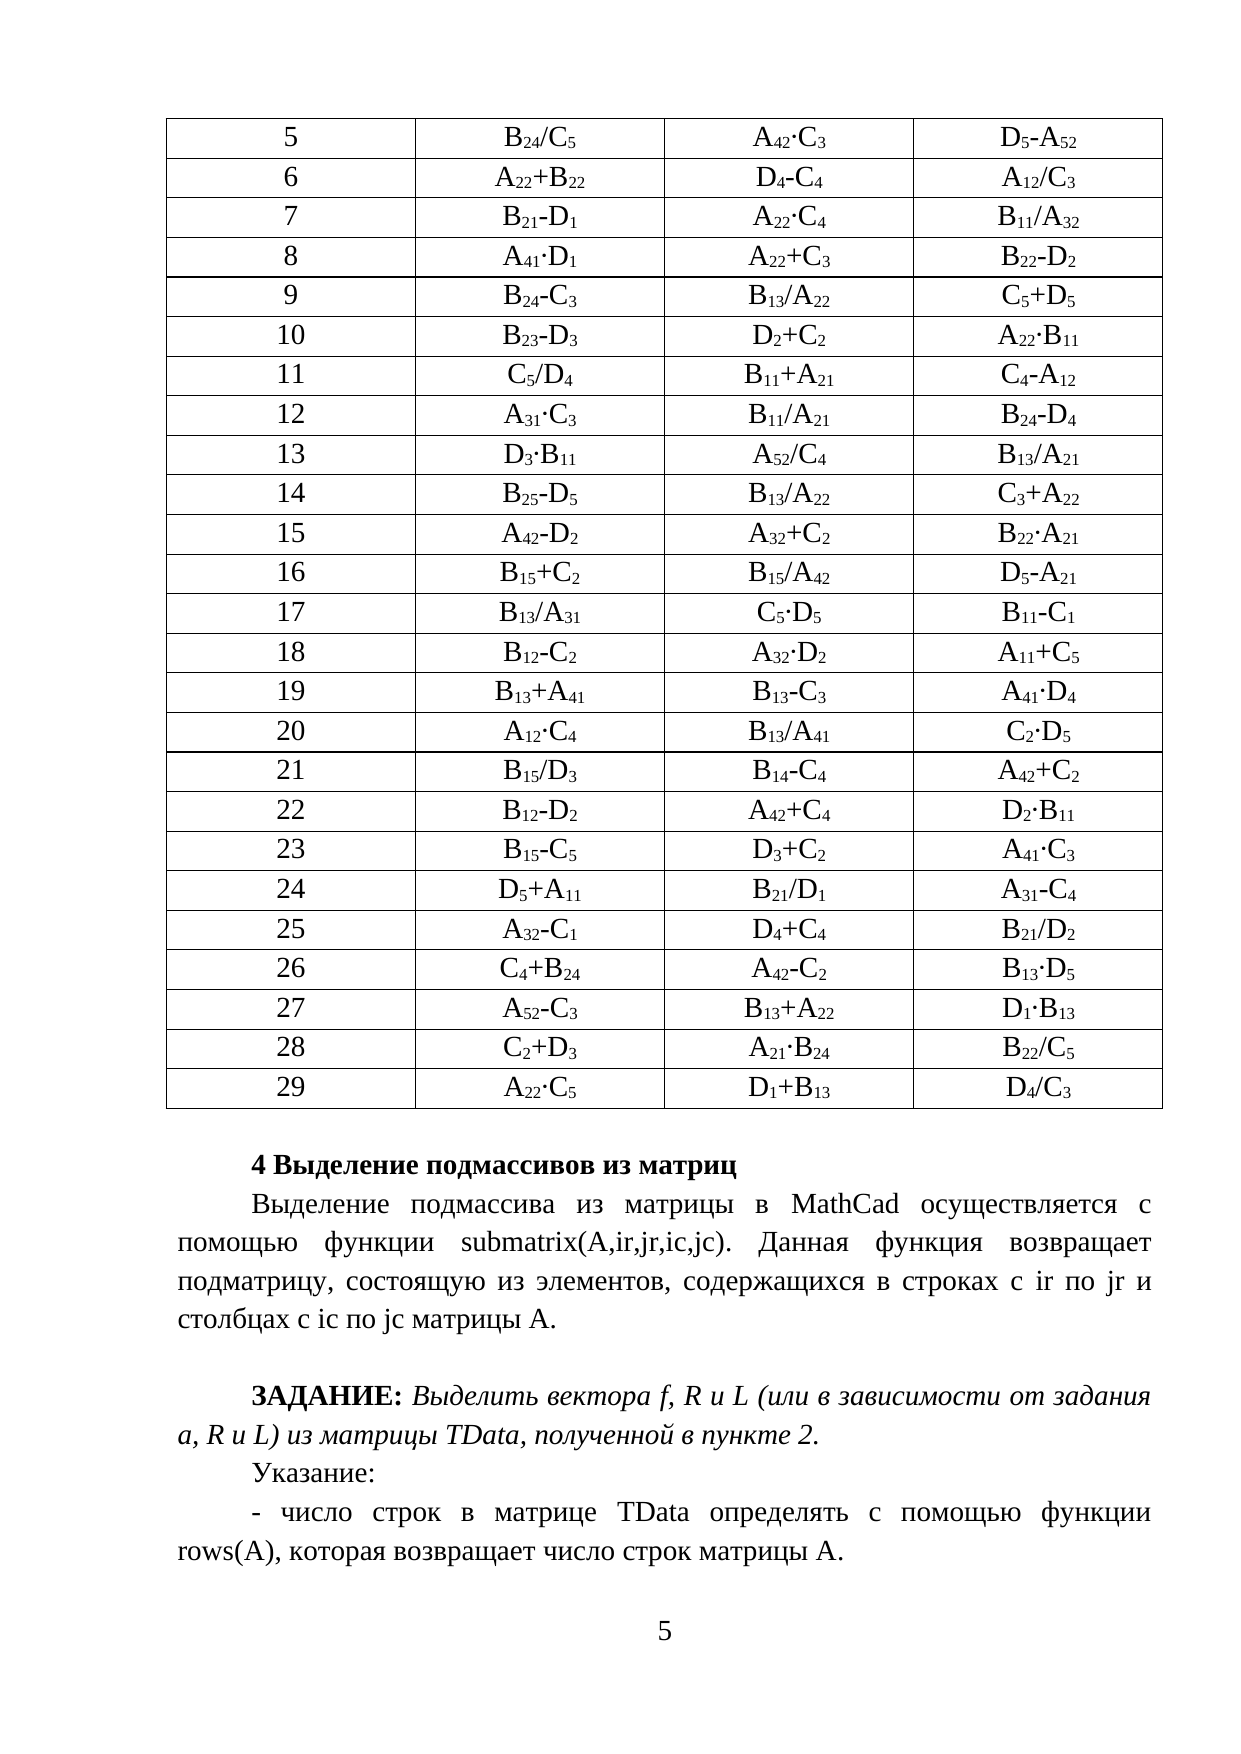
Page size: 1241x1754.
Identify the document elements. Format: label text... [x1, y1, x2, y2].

table_cell D1+B13 [665, 1069, 913, 1108]
table_cell D4+C4 [665, 911, 913, 949]
table_cell 26 [167, 950, 415, 989]
text Указание: [177, 1456, 1152, 1489]
table_cell A42+C4 [665, 792, 913, 831]
table_cell 5 [167, 119, 415, 158]
table_cell A31-C4 [914, 871, 1162, 910]
table_cell A22∙B11 [914, 317, 1162, 356]
table_cell B12-C2 [416, 634, 664, 672]
table_cell B13/A22 [665, 278, 913, 316]
table_cell A42-D2 [416, 515, 664, 553]
table_cell 27 [167, 990, 415, 1028]
table_cell B13/A31 [416, 594, 664, 633]
table_cell 19 [167, 673, 415, 712]
table_cell 28 [167, 1030, 415, 1068]
table_cell D4/C3 [914, 1069, 1162, 1108]
table_cell A12/C3 [914, 159, 1162, 197]
table_cell C5∙D5 [665, 594, 913, 633]
table_cell B12-D2 [416, 792, 664, 831]
table_cell C3+A22 [914, 475, 1162, 514]
table_cell 14 [167, 475, 415, 514]
table_cell C2+D3 [416, 1030, 664, 1068]
table_cell B22-D2 [914, 238, 1162, 276]
table_cell B15-C5 [416, 832, 664, 870]
table_cell B24-C3 [416, 278, 664, 316]
table_cell 12 [167, 396, 415, 435]
table_cell B22/C5 [914, 1030, 1162, 1068]
table_cell 18 [167, 634, 415, 672]
table_cell B15/D3 [416, 753, 664, 791]
text 4 Выделение подмассивов из матриц [177, 1147, 1152, 1181]
table_cell B24/C5 [416, 119, 664, 158]
table_cell 21 [167, 753, 415, 791]
table_cell 6 [167, 159, 415, 197]
table_cell A22+C3 [665, 238, 913, 276]
table_cell 24 [167, 871, 415, 910]
table_cell A42-C2 [665, 950, 913, 989]
table_cell B11+A21 [665, 357, 913, 395]
table_cell D2∙B11 [914, 792, 1162, 831]
table_cell B14-C4 [665, 753, 913, 791]
table_cell D3∙B11 [416, 436, 664, 474]
table_cell A41∙C3 [914, 832, 1162, 870]
table_cell 9 [167, 278, 415, 316]
table_cell A22∙C5 [416, 1069, 664, 1108]
table_cell 10 [167, 317, 415, 356]
text Выделение подмассива из матрицы в MathCad осуществляется с помощью функции submatrix(A,ir,jr,ic,jc). Данная функция возвращает подматрицу, состоящую из элементов, содержащихся в строках с ir по jr и столбцах с ic по jc матрицы А. [177, 1186, 1152, 1335]
table_cell 11 [167, 357, 415, 395]
table_cell D4-C4 [665, 159, 913, 197]
table_cell A41∙D4 [914, 673, 1162, 712]
table_cell B13-C3 [665, 673, 913, 712]
table_cell A32+C2 [665, 515, 913, 553]
table_cell B22∙A21 [914, 515, 1162, 553]
table_cell C4+B24 [416, 950, 664, 989]
table_cell B13/A41 [665, 713, 913, 751]
table_cell A42∙C3 [665, 119, 913, 158]
table_cell B24-D4 [914, 396, 1162, 435]
table_cell A52/C4 [665, 436, 913, 474]
table_cell D2+C2 [665, 317, 913, 356]
table_cell B23-D3 [416, 317, 664, 356]
table_cell C5+D5 [914, 278, 1162, 316]
table_cell A32-C1 [416, 911, 664, 949]
table_cell B15+C2 [416, 555, 664, 593]
table_cell B21/D1 [665, 871, 913, 910]
table_cell 25 [167, 911, 415, 949]
table_cell 13 [167, 436, 415, 474]
table_cell A11+C5 [914, 634, 1162, 672]
table_cell B11-C1 [914, 594, 1162, 633]
text - число строк в матрице TData определять с помощью функции rows(A), которая возвращает число строк матрицы А. [177, 1494, 1152, 1566]
table_cell 29 [167, 1069, 415, 1108]
table_cell A22+B22 [416, 159, 664, 197]
table_cell B13+A22 [665, 990, 913, 1028]
table_cell B25-D5 [416, 475, 664, 514]
table_cell B21/D2 [914, 911, 1162, 949]
table_cell A31∙C3 [416, 396, 664, 435]
table_cell D3+C2 [665, 832, 913, 870]
table_cell 15 [167, 515, 415, 553]
table_cell A52-C3 [416, 990, 664, 1028]
table_cell C5/D4 [416, 357, 664, 395]
table_cell 20 [167, 713, 415, 751]
table_cell D5-A21 [914, 555, 1162, 593]
table_cell 23 [167, 832, 415, 870]
table_cell A12∙C4 [416, 713, 664, 751]
table_cell D5+A11 [416, 871, 664, 910]
table_cell B13/A21 [914, 436, 1162, 474]
table_cell B11/A21 [665, 396, 913, 435]
table_cell B21-D1 [416, 198, 664, 237]
table_cell A42+C2 [914, 753, 1162, 791]
table_cell 8 [167, 238, 415, 276]
table_cell A32∙D2 [665, 634, 913, 672]
text ЗАДАНИЕ: Выделить вектора f, R и L (или в зависимости от задания a, R и L) из матрицы TData, полученной в пункте 2. [177, 1378, 1152, 1451]
table_cell B13/A22 [665, 475, 913, 514]
table_cell 22 [167, 792, 415, 831]
table_cell C4-A12 [914, 357, 1162, 395]
table_cell B11/A32 [914, 198, 1162, 237]
table_cell 16 [167, 555, 415, 593]
table_cell D1∙B13 [914, 990, 1162, 1028]
table_cell 7 [167, 198, 415, 237]
table_cell 17 [167, 594, 415, 633]
table_cell C2∙D5 [914, 713, 1162, 751]
table_cell B13∙D5 [914, 950, 1162, 989]
table_cell B15/A42 [665, 555, 913, 593]
table_cell B13+A41 [416, 673, 664, 712]
table_cell A21∙B24 [665, 1030, 913, 1068]
table_cell A41∙D1 [416, 238, 664, 276]
table_cell A22∙C4 [665, 198, 913, 237]
table_cell D5-A52 [914, 119, 1162, 158]
